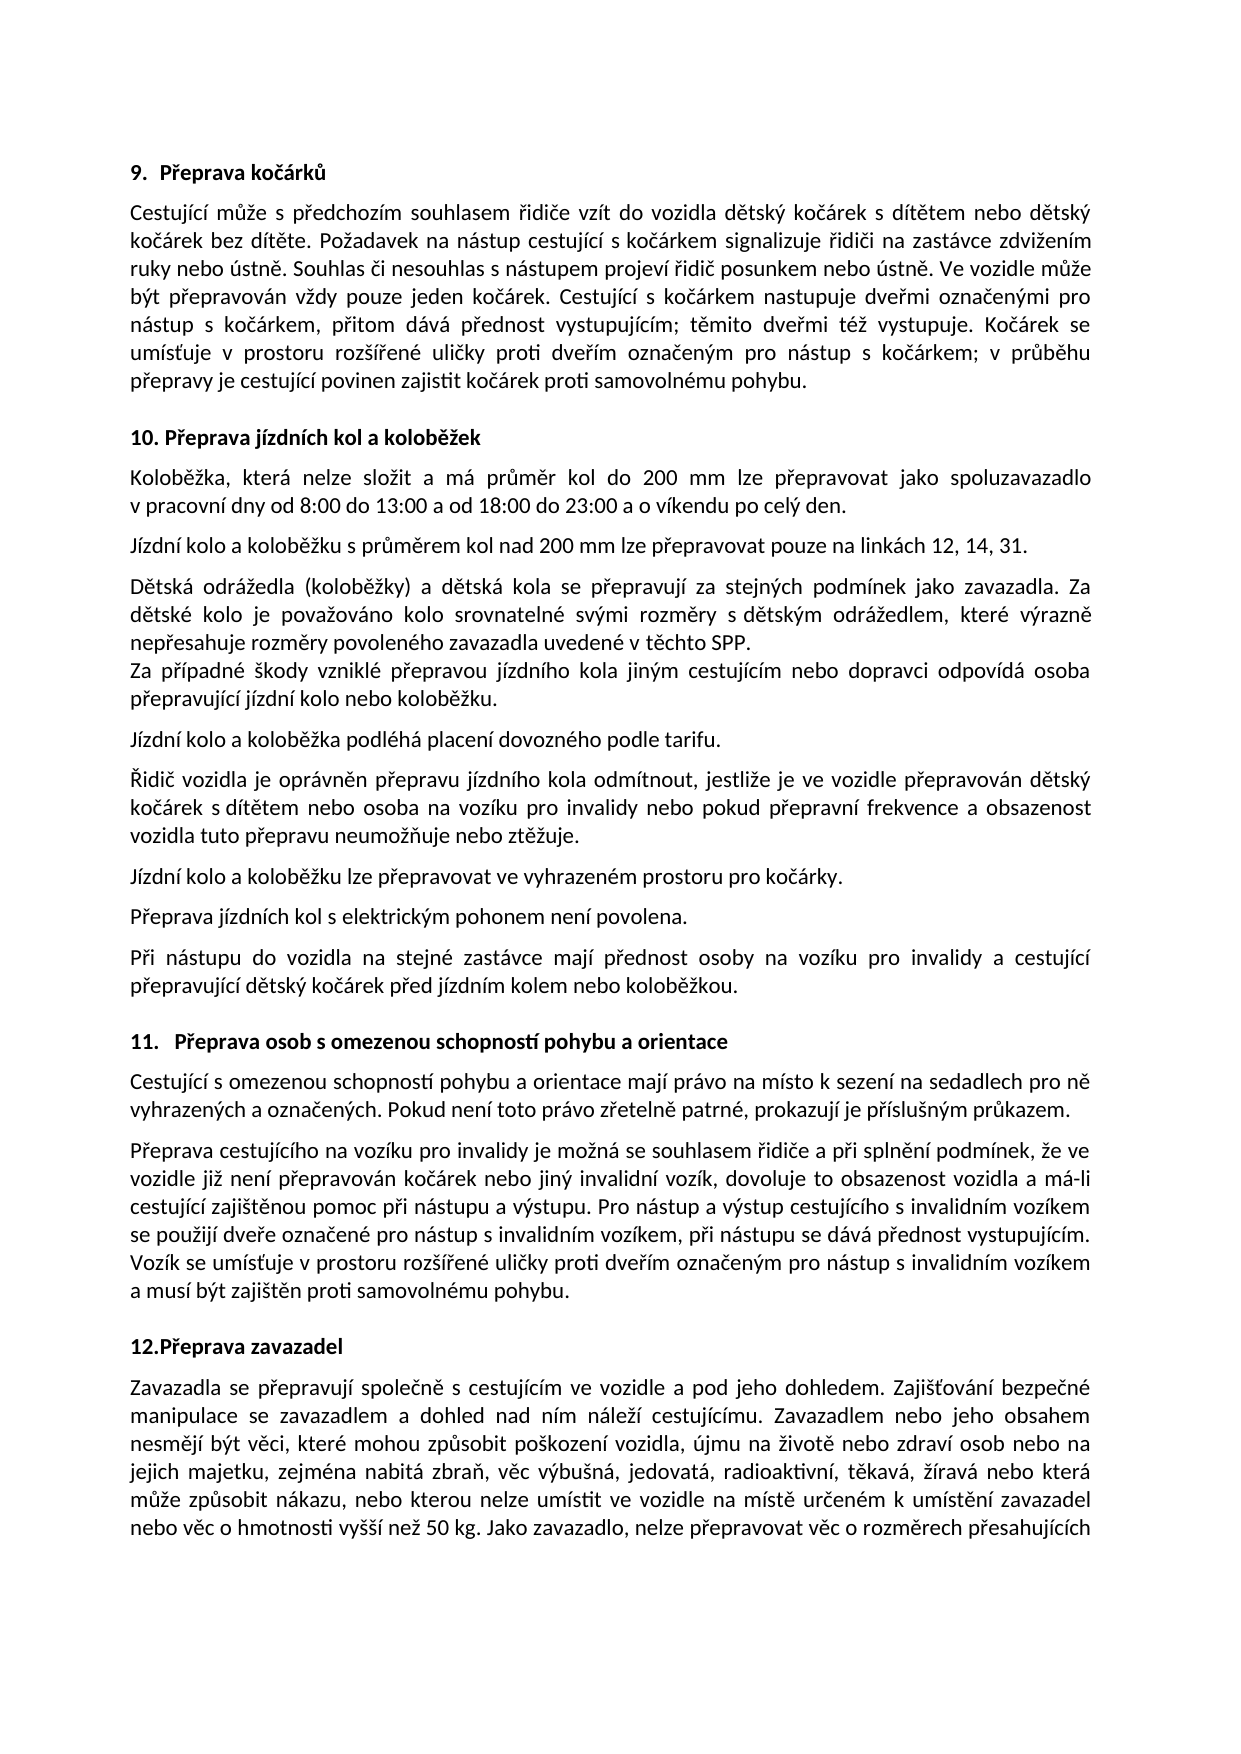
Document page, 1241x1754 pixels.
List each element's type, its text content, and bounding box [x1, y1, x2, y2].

text Při nástupu do vozidla na stejné zastávce mají přednost osoby na vozíku pro invalidy a cestující přepravující dětský kočárek před jízdním kolem nebo koloběžkou. [130, 943, 1092, 999]
list Přeprava jízdních kol a koloběžek [130, 423, 1092, 451]
list Přeprava zavazadel [130, 1332, 1092, 1360]
text Jízdní kolo a koloběžku s průměrem kol nad 200 mm lze přepravovat pouze na linkách 12, 14, 31. [130, 532, 1092, 560]
text Za případné škody vzniklé přepravou jízdního kola jiným cestujícím nebo dopravci odpovídá osoba přepravující jízdní kolo nebo koloběžku. [130, 656, 1092, 712]
text Dětská odrážedla (koloběžky) a dětská kola se přepravují za stejných podmínek jako zavazadla. Za dětské kolo je považováno kolo srovnatelné svými rozměry s dětským odrážedlem, které výrazně nepřesahuje rozměry povoleného zavazadla uvedené v těchto SPP. [130, 572, 1092, 656]
text Koloběžka, která nelze složit a má průměr kol do 200 mm lze přepravovat jako spoluzavazadlo v pracovní dny od 8:00 do 13:00 a od 18:00 do 23:00 a o víkendu po celý den. [130, 463, 1092, 519]
list Přeprava osob s omezenou schopností pohybu a orientace [130, 1027, 1092, 1055]
text Jízdní kolo a koloběžku lze přepravovat ve vyhrazeném prostoru pro kočárky. [130, 862, 1092, 890]
text Cestující s omezenou schopností pohybu a orientace mají právo na místo k sezení na sedadlech pro ně vyhrazených a označených. Pokud není toto právo zřetelně patrné, prokazují je příslušným průkazem. [130, 1067, 1092, 1123]
list Přeprava kočárků [130, 158, 1092, 186]
text Řidič vozidla je oprávněn přepravu jízdního kola odmítnout, jestliže je ve vozidle přepravován dětský kočárek s dítětem nebo osoba na vozíku pro invalidy nebo pokud přepravní frekvence a obsazenost vozidla tuto přepravu neumožňuje nebo ztěžuje. [130, 765, 1092, 849]
text Jízdní kolo a koloběžka podléhá placení dovozného podle tarifu. [130, 725, 1092, 753]
text Cestující může s předchozím souhlasem řidiče vzít do vozidla dětský kočárek s dítětem nebo dětský kočárek bez dítěte. Požadavek na nástup cestující s kočárkem signalizuje řidiči na zastávce zdvižením ruky nebo ústně. Souhlas či nesouhlas s nástupem projeví řidič posunkem nebo ústně. Ve vozidle může být přepravován vždy pouze jeden kočárek. Cestující s kočárkem nastupuje dveřmi označenými pro nástup s kočárkem, přitom dává přednost vystupujícím; těmito dveřmi též vystupuje. Kočárek se umísťuje v prostoru rozšířené uličky proti dveřím označeným pro nástup s kočárkem; v průběhu přepravy je cestující povinen zajistit kočárek proti samovolnému pohybu. [130, 198, 1092, 394]
text Přeprava jízdních kol s elektrickým pohonem není povolena. [130, 902, 1092, 930]
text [130, 1373, 1092, 1541]
text Přeprava cestujícího na vozíku pro invalidy je možná se souhlasem řidiče a při splnění podmínek, že ve vozidle již není přepravován kočárek nebo jiný invalidní vozík, dovoluje to obsazenost vozidla a má-li cestující zajištěnou pomoc při nástupu a výstupu. Pro nástup a výstup cestujícího s invalidním vozíkem se použijí dveře označené pro nástup s invalidním vozíkem, při nástupu se dává přednost vystupujícím. Vozík se umísťuje v prostoru rozšířené uličky proti dveřím označeným pro nástup s invalidním vozíkem a musí být zajištěn proti samovolnému pohybu. [130, 1136, 1092, 1304]
